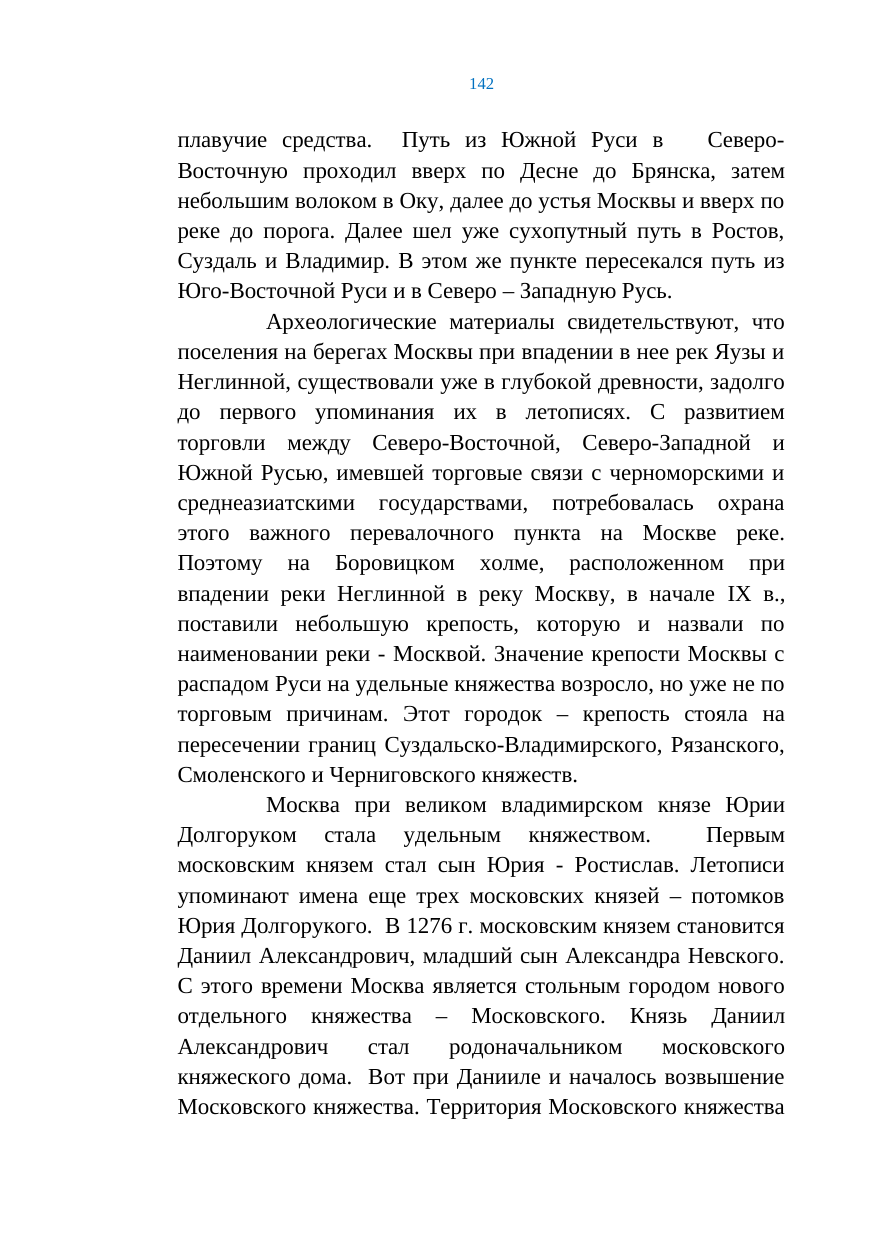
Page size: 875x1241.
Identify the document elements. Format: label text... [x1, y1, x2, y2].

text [177, 127, 786, 304]
text Археологические материалы свидетельствуют, что поселения на берегах Москвы при впадении в нее рек Яузы и Неглинной, существовали уже в глубокой древности, задолго до первого упоминания их в летописях. С развитием торговли между Северо-Восточной, Северо-Западной и Южной Русью, имевшей торговые связи с черноморскими и среднеазиатскими государствами, потребовалась охрана этого важного перевалочного пункта на Москве реке. Поэтому на Боровицком холме, расположенном при впадении реки Неглинной в реку Москву, в начале IX в., поставили небольшую крепость, которую и назвали по наименовании реки - Москвой. Значение крепости Москвы с распадом Руси на удельные княжества возросло, но уже не по торговым причинам. Этот городок – крепость стояла на пересечении границ Суздальско-Владимирского, Рязанского, Cмоленского и Черниговского княжеств. [177, 308, 786, 787]
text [177, 791, 786, 1119]
